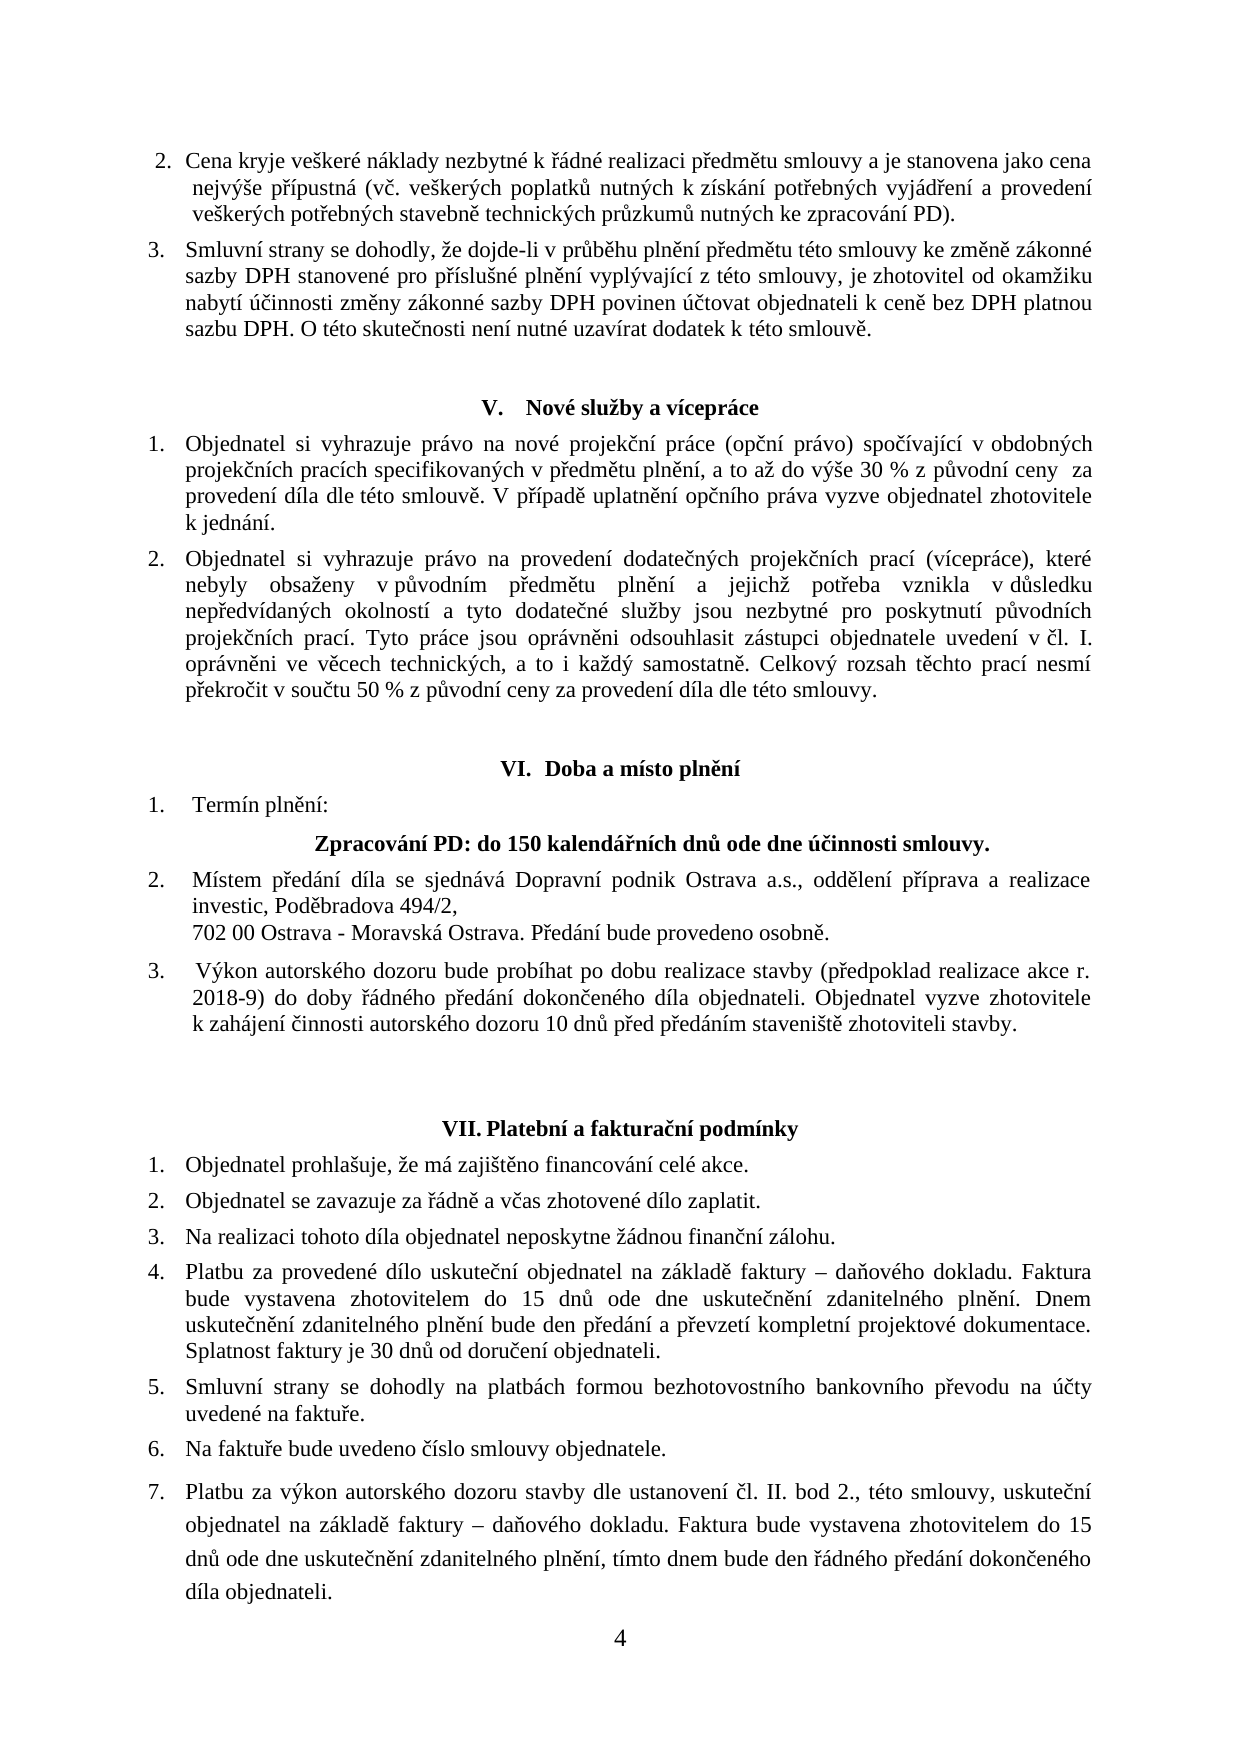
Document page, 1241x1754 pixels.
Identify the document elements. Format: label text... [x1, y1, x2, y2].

list Nové služby a vícepráce [148, 394, 1093, 421]
list Zpracování PD: do 150 kalendářních dnů ode dne účinnosti smlouvy. [223, 830, 1093, 856]
list Objednatel se zavazuje za řádně a včas zhotovené dílo zaplatit. [148, 1187, 1093, 1213]
text 702 00 Ostrava - Moravská Ostrava. Předání bude provedeno osobně. [192, 918, 1093, 945]
list Na faktuře bude uvedeno číslo smlouvy objednatele. [148, 1435, 1093, 1462]
list Platbu za výkon autorského dozoru stavby dle ustanovení čl. II. bod 2., této smlouvy, uskuteční objednatel na základě faktury – daňového dokladu. Faktura bude vystavena zhotovitelem do 15 dnů ode dne uskutečnění zdanitelného plnění, tímto dnem bude den řádného předání dokončeného díla objednateli. [148, 1471, 1093, 1604]
subtitle Smluvní strany se dohodly, že dojde-li v průběhu plnění předmětu této smlouvy ke změně zákonné sazby DPH stanovené pro příslušné plnění vyplývající z této smlouvy, je zhotovitel od okamžiku nabytí účinnosti změny zákonné sazby DPH povinen účtovat objednateli k ceně bez DPH platnou sazbu DPH. O této skutečnosti není nutné uzavírat dodatek k této smlouvě. [148, 236, 1093, 341]
list Platbu za provedené dílo uskuteční objednatel na základě faktury – daňového dokladu. Faktura bude vystavena zhotovitelem do 15 dnů ode dne uskutečnění zdanitelného plnění. Dnem uskutečnění zdanitelného plnění bude den předání a převzetí kompletní projektové dokumentace. Splatnost faktury je 30 dnů od doručení objednateli. [148, 1258, 1093, 1364]
subtitle Objednatel si vyhrazuje právo na provedení dodatečných projekčních prací (vícepráce), které nebyly obsaženy v původním předmětu plnění a jejichž potřeba vznikla v důsledku nepředvídaných okolností a tyto dodatečné služby jsou nezbytné pro poskytnutí původních projekčních prací. Tyto práce jsou oprávněni odsouhlasit zástupci objednatele uvedení v čl. I. oprávněni ve věcech technických, a to i každý samostatně. Celkový rozsah těchto prací nesmí překročit v součtu 50 % z původní ceny za provedení díla dle této smlouvy. [148, 545, 1093, 703]
subtitle Objednatel si vyhrazuje právo na nové projekční práce (opční právo) spočívající v obdobných projekčních pracích specifikovaných v předmětu plnění, a to až do výše 30 % z původní ceny za provedení díla dle této smlouvě. V případě uplatnění opčního práva vyzve objednatel zhotovitele k jednání. [148, 430, 1093, 535]
list Termín plnění: [148, 791, 1093, 818]
list Platební a fakturační podmínky [148, 1116, 1093, 1142]
subtitle Cena kryje veškeré náklady nezbytné k řádné realizaci předmětu smlouvy a je stanovena jako cena nejvýše přípustná (vč. veškerých poplatků nutných k získání potřebných vyjádření a provedení veškerých potřebných stavebně technických průzkumů nutných ke zpracování PD). [154, 148, 1093, 227]
list Doba a místo plnění [148, 756, 1093, 782]
list Na realizaci tohoto díla objednatel neposkytne žádnou finanční zálohu. [148, 1223, 1093, 1249]
list Objednatel prohlašuje, že má zajištěno financování celé akce. [148, 1151, 1093, 1178]
text 3. Výkon autorského dozoru bude probíhat po dobu realizace stavby (předpoklad realizace akce r. 2018-9) do doby řádného předání dokončeného díla objednateli. Objednatel vyzve zhotovitele k zahájení činnosti autorského dozoru 10 dnů před předáním staveniště zhotoviteli stavby. [148, 957, 1093, 1036]
list Smluvní strany se dohodly na platbách formou bezhotovostního bankovního převodu na účty uvedené na faktuře. [148, 1373, 1093, 1426]
list Místem předání díla se sjednává Dopravní podnik Ostrava a.s., oddělení příprava a realizace investic, Poděbradova 494/2, [148, 866, 1093, 918]
